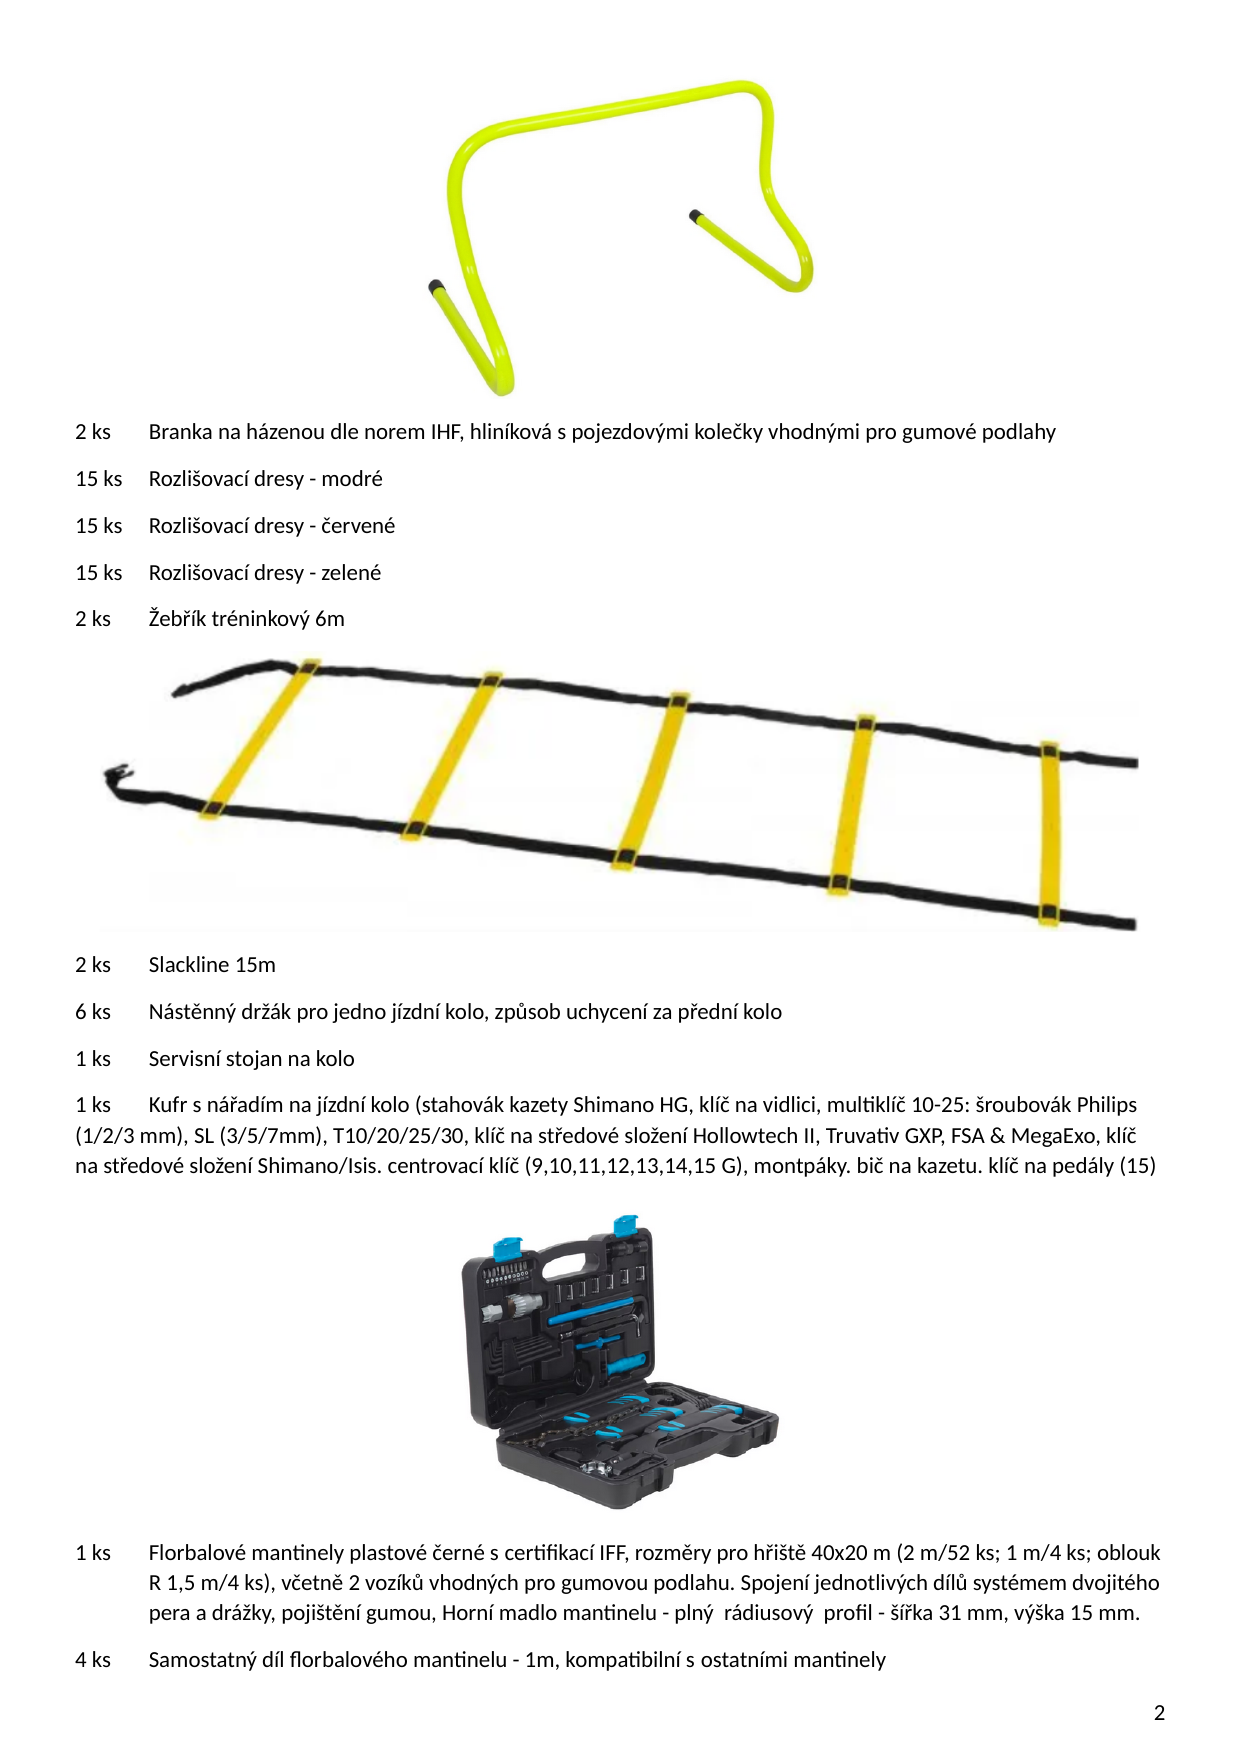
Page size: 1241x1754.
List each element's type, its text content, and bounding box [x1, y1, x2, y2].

text 2 ks Žebřík tréninkový 6m [75, 604, 1165, 632]
picture [442, 1197, 798, 1519]
text 4 ks Samostatný díl florbalového mantinelu - 1m, kompatibilní s ostatními mantinely [75, 1645, 1165, 1673]
text 15 ks Rozlišovací dresy - zelené [75, 558, 1165, 586]
text 1 ks Kufr s nářadím na jízdní kolo (stahovák kazety Shimano HG, klíč na vidlici, multiklíč 10-25: šroubovák Philips (1/2/3 mm), SL (3/5/7mm), T10/20/25/30, klíč na středové složení Hollowtech II, Truvativ GXP, FSA & MegaExo, klíč na středové složení Shimano/Isis. centrovací klíč (9,10,11,12,13,14,15 G), montpáky. bič na kazetu. klíč na pedály (15) [75, 1091, 1165, 1179]
text 15 ks Rozlišovací dresy - modré [75, 464, 1165, 492]
text 6 ks Nástěnný držák pro jedno jízdní kolo, způsob uchycení za přední kolo [75, 997, 1165, 1025]
text 2 ks Slackline 15m [75, 950, 1165, 978]
text 1 ks Servisní stojan na kolo [75, 1044, 1165, 1072]
text 1 ks Florbalové mantinely plastové černé s certifikací IFF, rozměry pro hřiště 40x20 m (2 m/52 ks; 1 m/4 ks; oblouk R 1,5 m/4 ks), včetně 2 vozíků vhodných pro gumovou podlahu. Spojení jednotlivých dílů systémem dvojitého pera a drážky, pojištění gumou, Horní madlo mantinelu - plný rádiusový profil - šířka 31 mm, výška 15 mm. [75, 1538, 1165, 1626]
picture [422, 75, 818, 399]
text 2 ks Branka na házenou dle norem IHF, hliníková s pojezdovými kolečky vhodnými pro gumové podlahy [75, 417, 1165, 445]
picture [99, 651, 1141, 932]
text 15 ks Rozlišovací dresy - červené [75, 511, 1165, 539]
